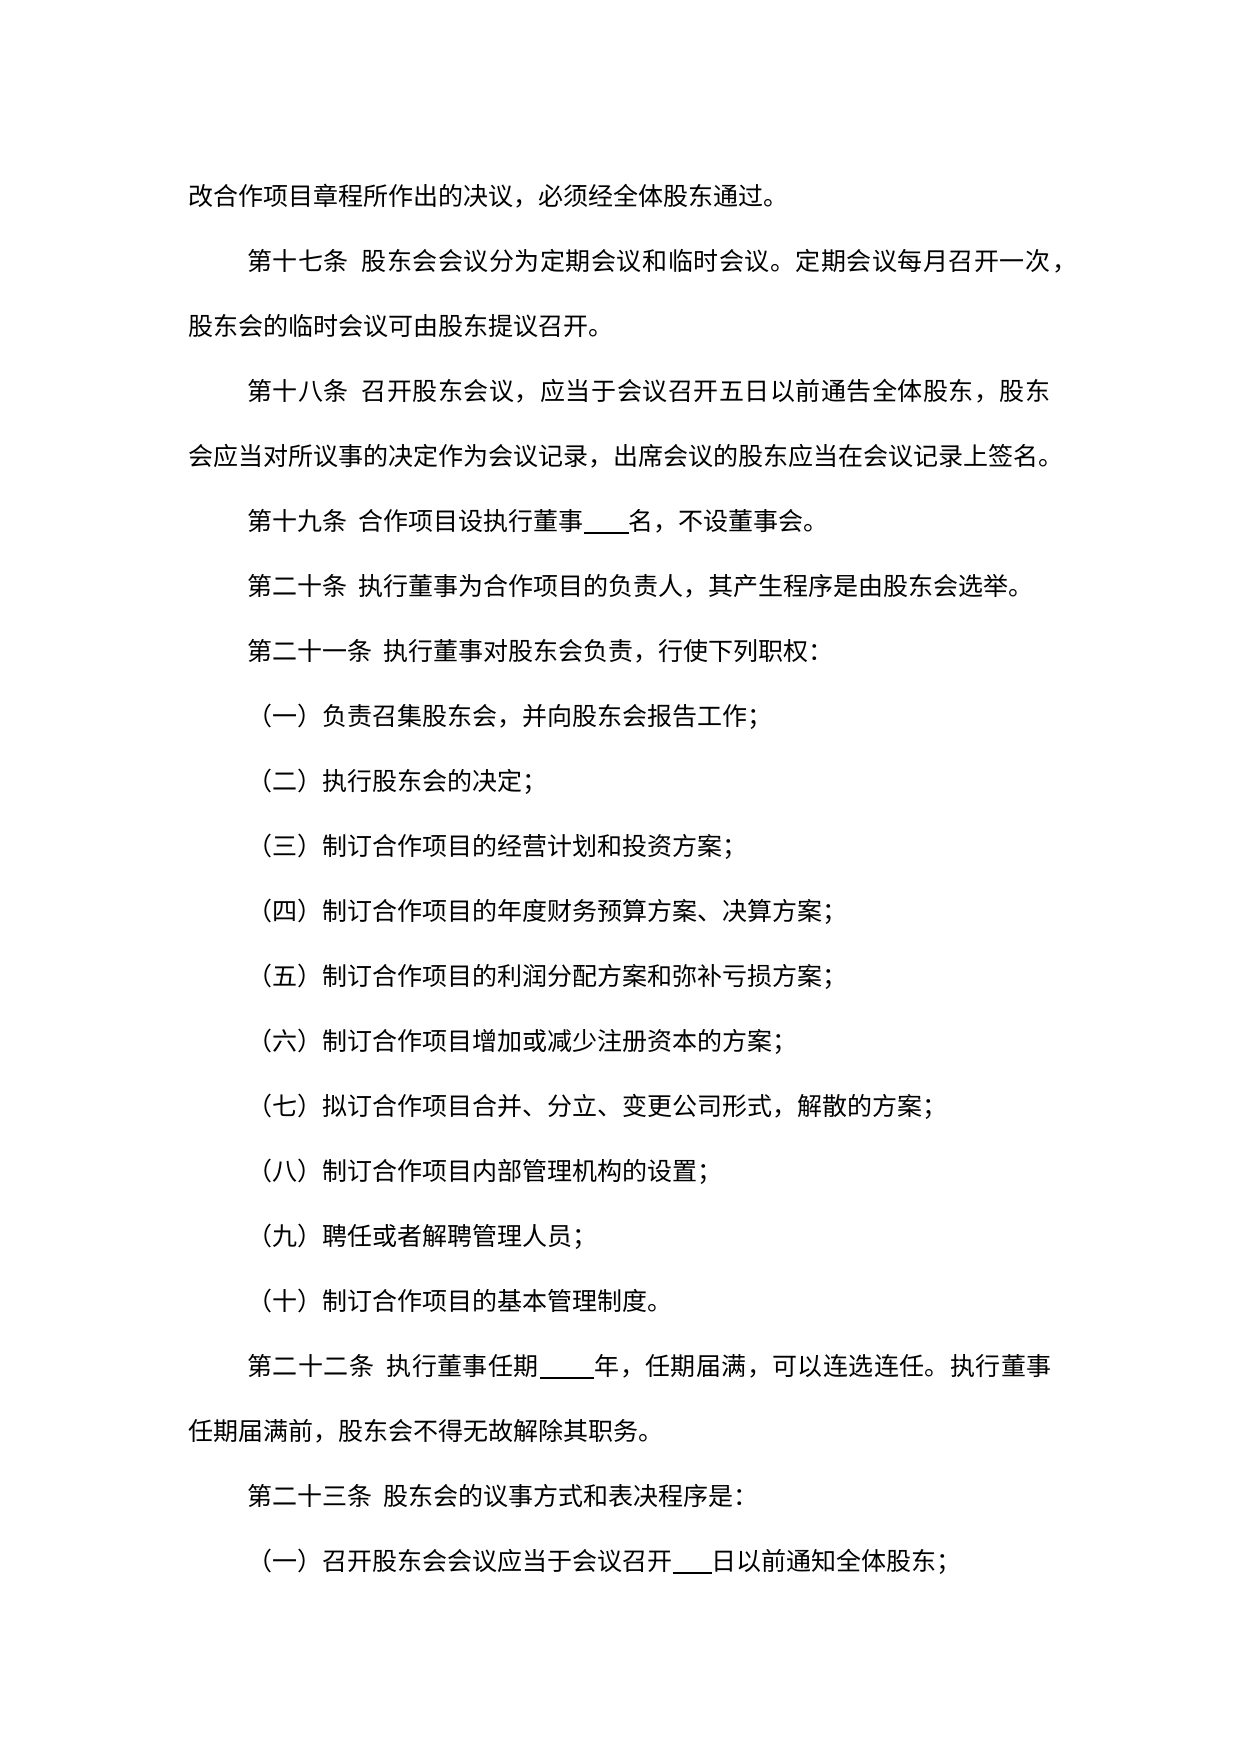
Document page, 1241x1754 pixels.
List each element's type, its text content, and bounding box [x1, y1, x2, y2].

text （六）制订合作项目增加或减少注册资本的方案； [188, 1007, 1052, 1072]
text （一）负责召集股东会，并向股东会报告工作； [188, 682, 1052, 747]
text 第二十条 执行董事为合作项目的负责人，其产生程序是由股东会选举。 [188, 552, 1052, 617]
text （五）制订合作项目的利润分配方案和弥补亏损方案； [188, 942, 1052, 1007]
text 第十七条 股东会会议分为定期会议和临时会议。定期会议每月召开一次，股东会的临时会议可由股东提议召开。 [188, 227, 1052, 357]
text （八）制订合作项目内部管理机构的设置； [188, 1137, 1052, 1202]
text （十）制订合作项目的基本管理制度。 [188, 1267, 1052, 1332]
text （七）拟订合作项目合并、分立、变更公司形式，解散的方案； [188, 1072, 1052, 1137]
text 第十八条 召开股东会议，应当于会议召开五日以前通告全体股东，股东会应当对所议事的决定作为会议记录，出席会议的股东应当在会议记录上签名。 [188, 357, 1052, 487]
text 第十九条 合作项目设执行董事 名，不设董事会。 [188, 487, 1052, 552]
text 第二十三条 股东会的议事方式和表决程序是： [188, 1462, 1052, 1527]
text 第二十二条 执行董事任期 年，任期届满，可以连选连任。执行董事任期届满前，股东会不得无故解除其职务。 [188, 1332, 1052, 1462]
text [188, 162, 1052, 227]
text （四）制订合作项目的年度财务预算方案、决算方案； [188, 877, 1052, 942]
text （二）执行股东会的决定； [188, 747, 1052, 812]
text （一）召开股东会会议应当于会议召开 日以前通知全体股东； [188, 1527, 1052, 1592]
text （九）聘任或者解聘管理人员； [188, 1202, 1052, 1267]
text （三）制订合作项目的经营计划和投资方案； [188, 812, 1052, 877]
text 第二十一条 执行董事对股东会负责，行使下列职权： [188, 617, 1052, 682]
